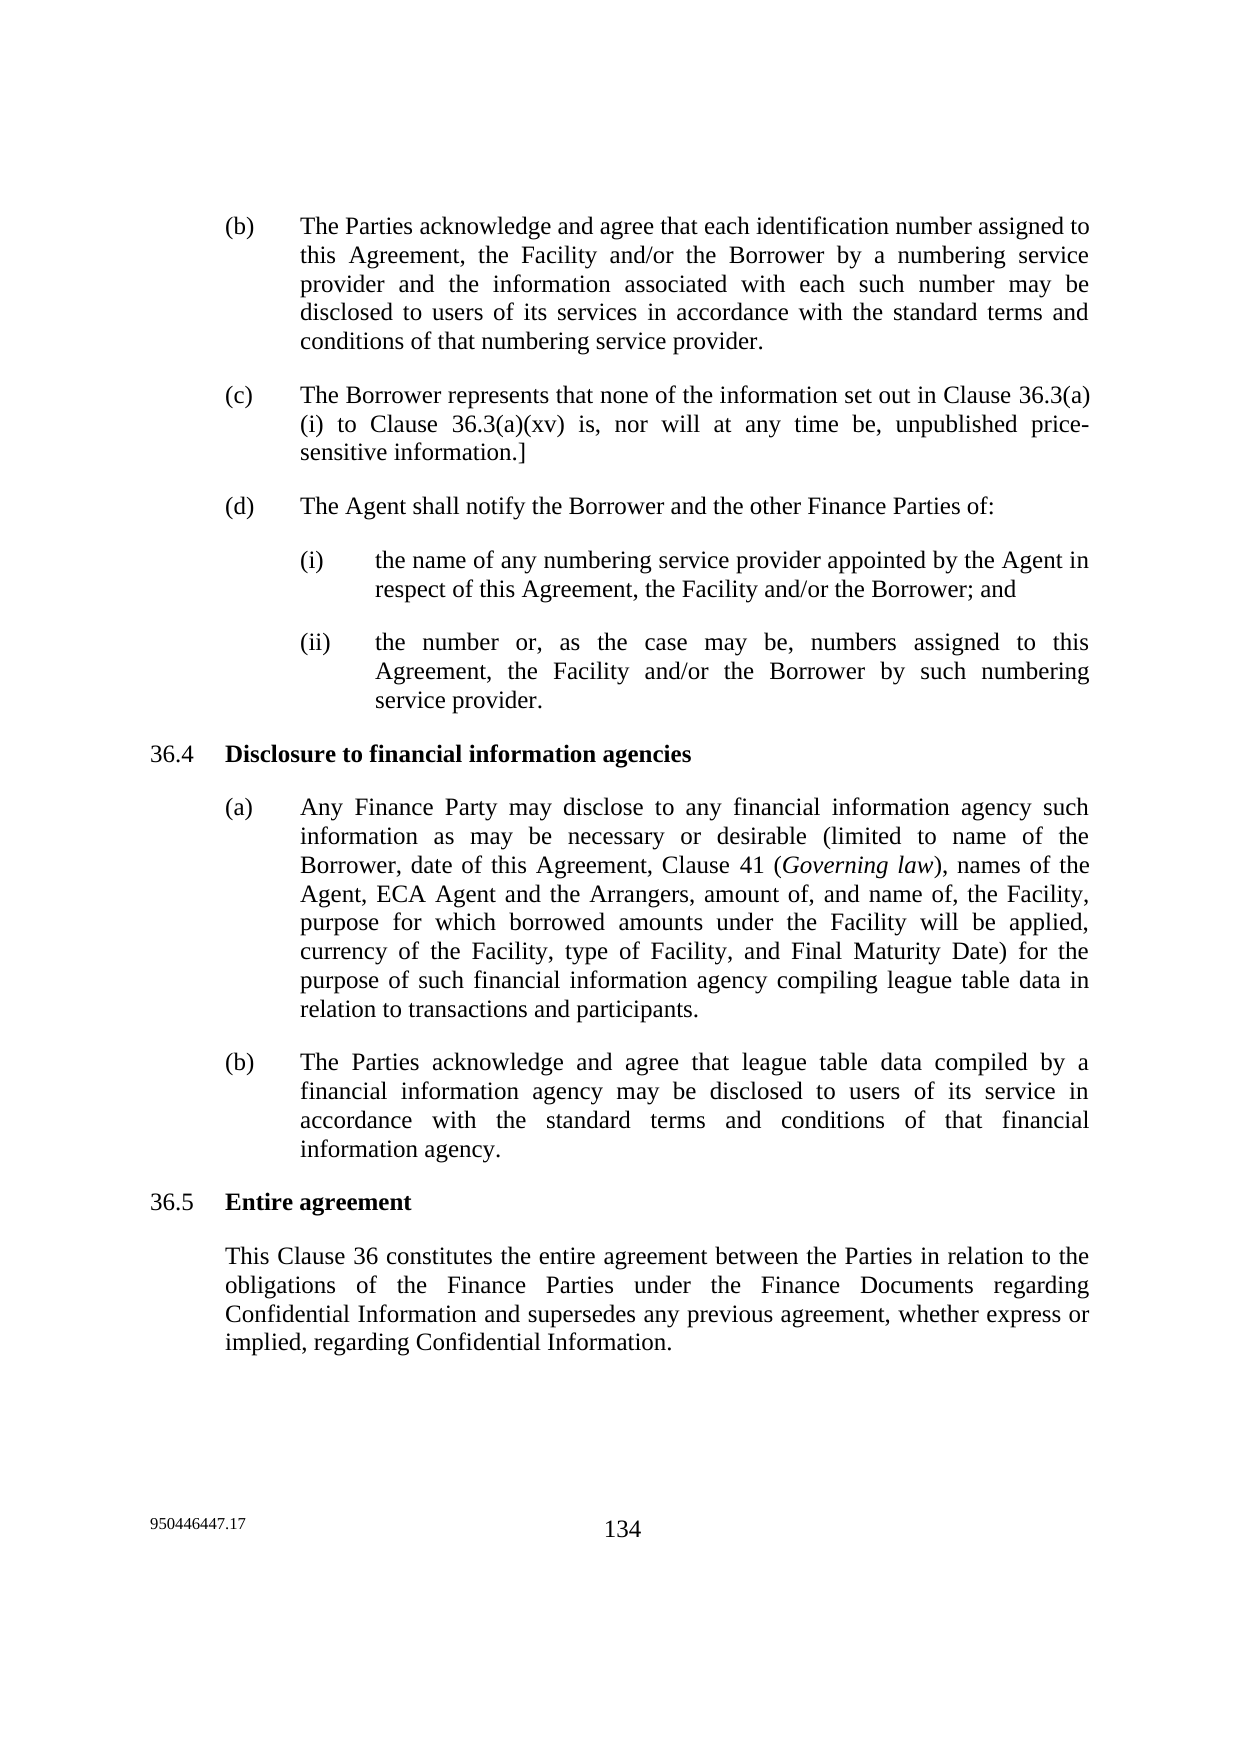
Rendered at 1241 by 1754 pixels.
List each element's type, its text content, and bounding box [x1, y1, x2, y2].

text the name of any numbering service provider appointed by the Agent in respect of this Agreement, the Facility and/or the Borrower; and [300, 545, 1090, 602]
text the number or, as the case may be, numbers assigned to this Agreement, the Facility and/or the Borrower by such numbering service provider. [300, 627, 1090, 714]
text The Parties acknowledge and agree that league table data compiled by a financial information agency may be disclosed to users of its service in accordance with the standard terms and conditions of that financial information agency. [225, 1047, 1090, 1162]
text The Borrower represents that none of the information set out in Clause 36.3(a)(i) to Clause 36.3(a)(xv) is, nor will at any time be, unpublished price-sensitive information.] [225, 380, 1090, 466]
text Disclosure to financial information agencies [150, 739, 1090, 767]
text This Clause 36 constitutes the entire agreement between the Parties in relation to the obligations of the Finance Parties under the Finance Documents regarding Confidential Information and supersedes any previous agreement, whether express or implied, regarding Confidential Information. [225, 1241, 1090, 1356]
text The Agent shall notify the Borrower and the other Finance Parties of: [225, 491, 1090, 520]
text The Parties acknowledge and agree that each identification number assigned to this Agreement, the Facility and/or the Borrower by a numbering service provider and the information associated with each such number may be disclosed to users of its services in accordance with the standard terms and conditions of that numbering service provider. [225, 211, 1090, 355]
text Any Finance Party may disclose to any financial information agency such information as may be necessary or desirable (limited to name of the Borrower, date of this Agreement, Clause 41 (Governing law), names of the Agent, ECA Agent and the Arrangers, amount of, and name of, the Facility, purpose for which borrowed amounts under the Facility will be applied, currency of the Facility, type of Facility, and Final Maturity Date) for the purpose of such financial information agency compiling league table data in relation to transactions and participants. [225, 792, 1090, 1022]
text Entire agreement [150, 1187, 1090, 1216]
